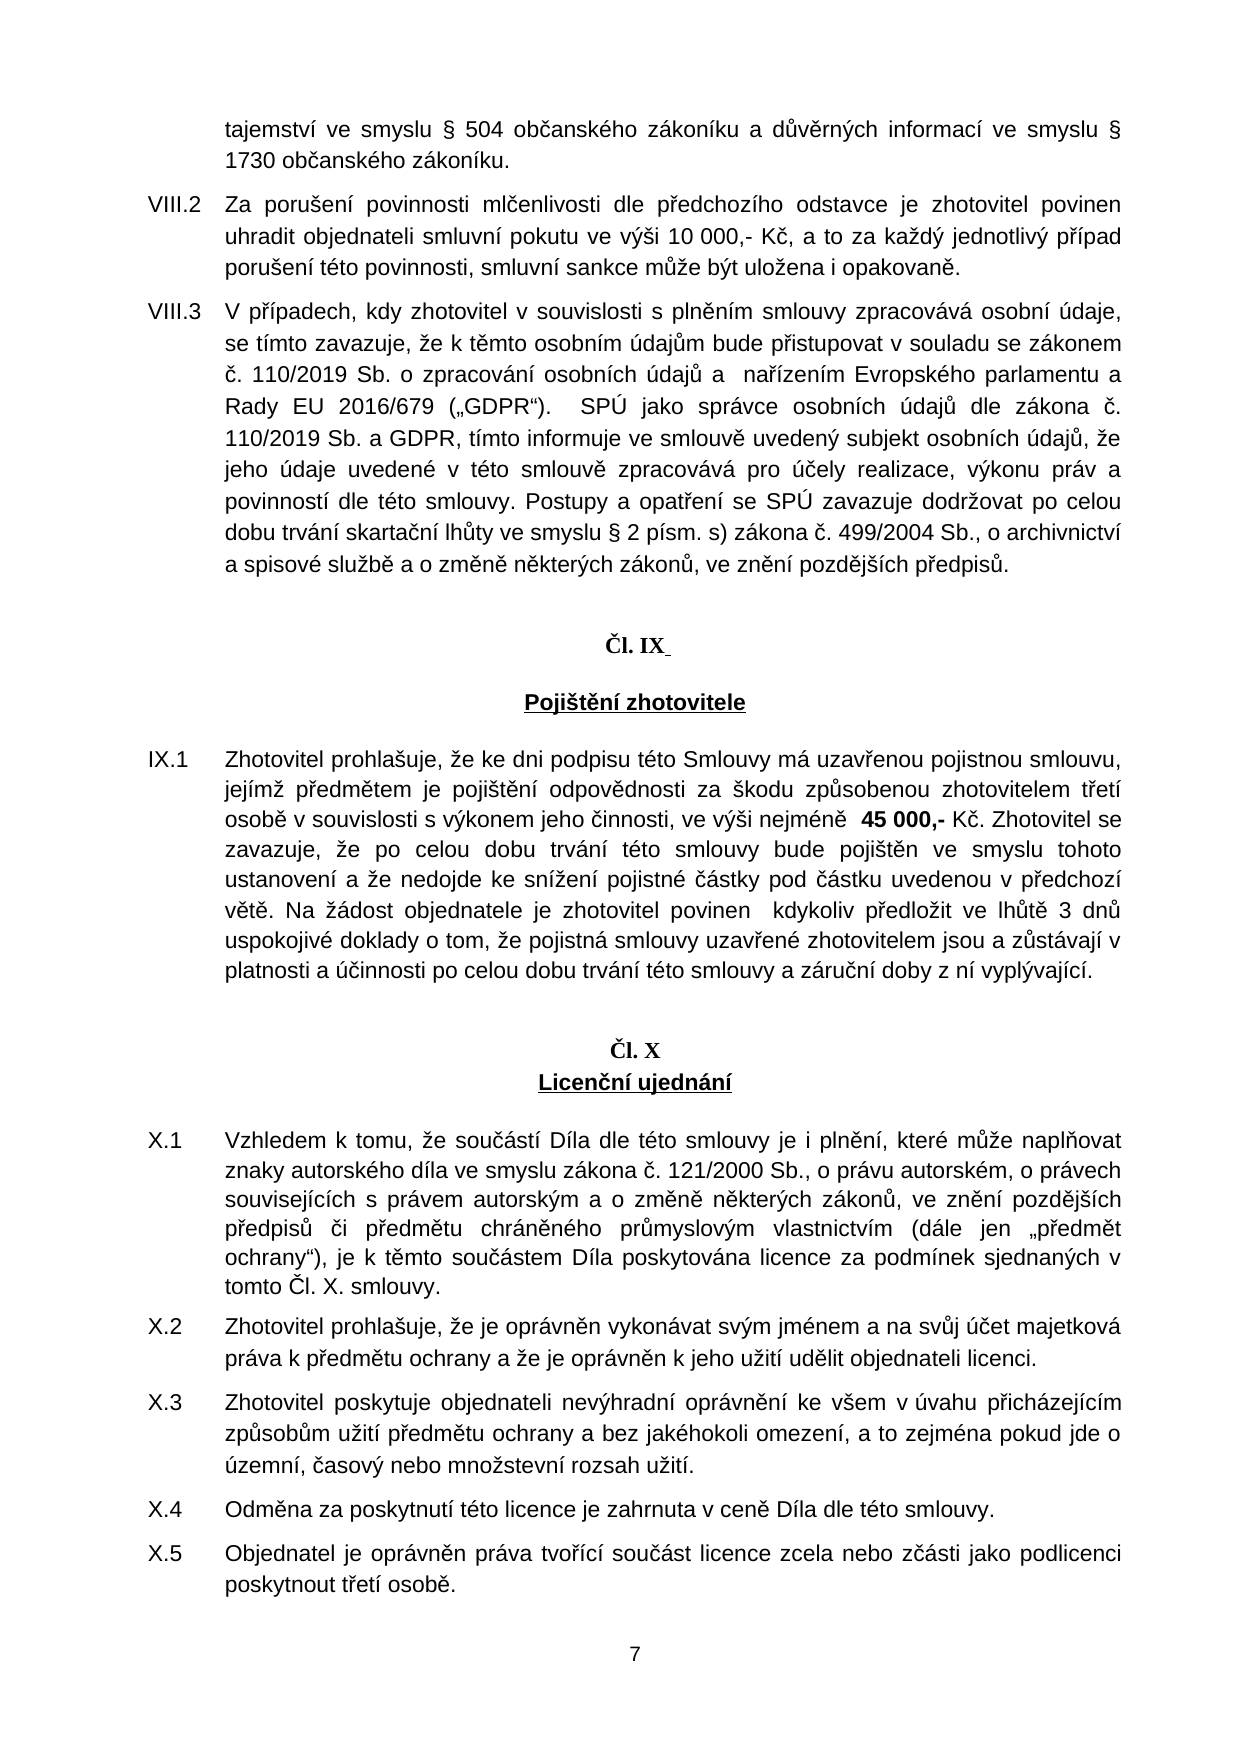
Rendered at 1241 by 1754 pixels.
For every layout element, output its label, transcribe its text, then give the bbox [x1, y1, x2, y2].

list Odměna za poskytnutí této licence je zahrnuta v ceně Díla dle této smlouvy. [148, 1496, 1122, 1522]
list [148, 116, 1122, 173]
list V případech, kdy zhotovitel v souvislosti s plněním smlouvy zpracovává osobní údaje, se tímto zavazuje, že k těmto osobním údajům bude přistupovat v souladu se zákonem č. 110/2019 Sb. o zpracování osobních údajů a nařízením Evropského parlamentu a Rady EU 2016/679 („GDPR“). SPÚ jako správce osobních údajů dle zákona č. 110/2019 Sb. a GDPR, tímto informuje ve smlouvě uvedený subjekt osobních údajů, že jeho údaje uvedené v této smlouvě zpracovává pro účely realizace, výkonu práv a povinností dle této smlouvy. Postupy a opatření se SPÚ zavazuje dodržovat po celou dobu trvání skartační lhůty ve smyslu § 2 písm. s) zákona č. 499/2004 Sb., o archivnictví a spisové službě a o změně některých zákonů, ve znění pozdějších předpisů. [148, 298, 1122, 577]
list Objednatel je oprávněn práva tvořící součást licence zcela nebo zčásti jako podlicenci poskytnout třetí osobě. [148, 1540, 1122, 1598]
text Licenční ujednání [148, 1037, 1122, 1095]
list Zhotovitel poskytuje objednateli nevýhradní oprávnění ke všem v úvahu přicházejícím způsobům užití předmětu ochrany a bez jakéhokoli omezení, a to zejména pokud jde o územní, časový nebo množstevní rozsah užití. [148, 1389, 1122, 1478]
list Vzhledem k tomu, že součástí Díla dle této smlouvy je i plnění, které může naplňovat znaky autorského díla ve smyslu zákona č. 121/2000 Sb., o právu autorském, o právech souvisejících s právem autorským a o změně některých zákonů, ve znění pozdějších předpisů či předmětu chráněného průmyslovým vlastnictvím (dále jen „předmět ochrany“), je k těmto součástem Díla poskytována licence za podmínek sjednaných v tomto Čl. X. smlouvy. [148, 1126, 1122, 1301]
list Zhotovitel prohlašuje, že je oprávněn vykonávat svým jménem a na svůj účet majetková práva k předmětu ochrany a že je oprávněn k jeho užití udělit objednateli licenci. [148, 1313, 1122, 1371]
list Zhotovitel prohlašuje, že ke dni podpisu této Smlouvy má uzavřenou pojistnou smlouvu, jejímž předmětem je pojištění odpovědnosti za škodu způsobenou zhotovitelem třetí osobě v souvislosti s výkonem jeho činnosti, ve výši nejméně 45 000,- Kč. Zhotovitel se zavazuje, že po celou dobu trvání této smlouvy bude pojištěn ve smyslu tohoto ustanovení a že nedojde ke snížení pojistné částky pod částku uvedenou v předchozí větě. Na žádost objednatele je zhotovitel povinen kdykoliv předložit ve lhůtě 3 dnů uspokojivé doklady o tom, že pojistná smlouvy uzavřené zhotovitelem jsou a zůstávají v platnosti a účinnosti po celou dobu trvání této smlouvy a záruční doby z ní vyplývající. [148, 746, 1122, 983]
list Za porušení povinnosti mlčenlivosti dle předchozího odstavce je zhotovitel povinen uhradit objednateli smluvní pokutu ve výši 10 000,- Kč, a to za každý jednotlivý případ porušení této povinnosti, smluvní sankce může být uložena i opakovaně. [148, 191, 1122, 281]
list Pojištění zhotovitele [148, 689, 1122, 715]
